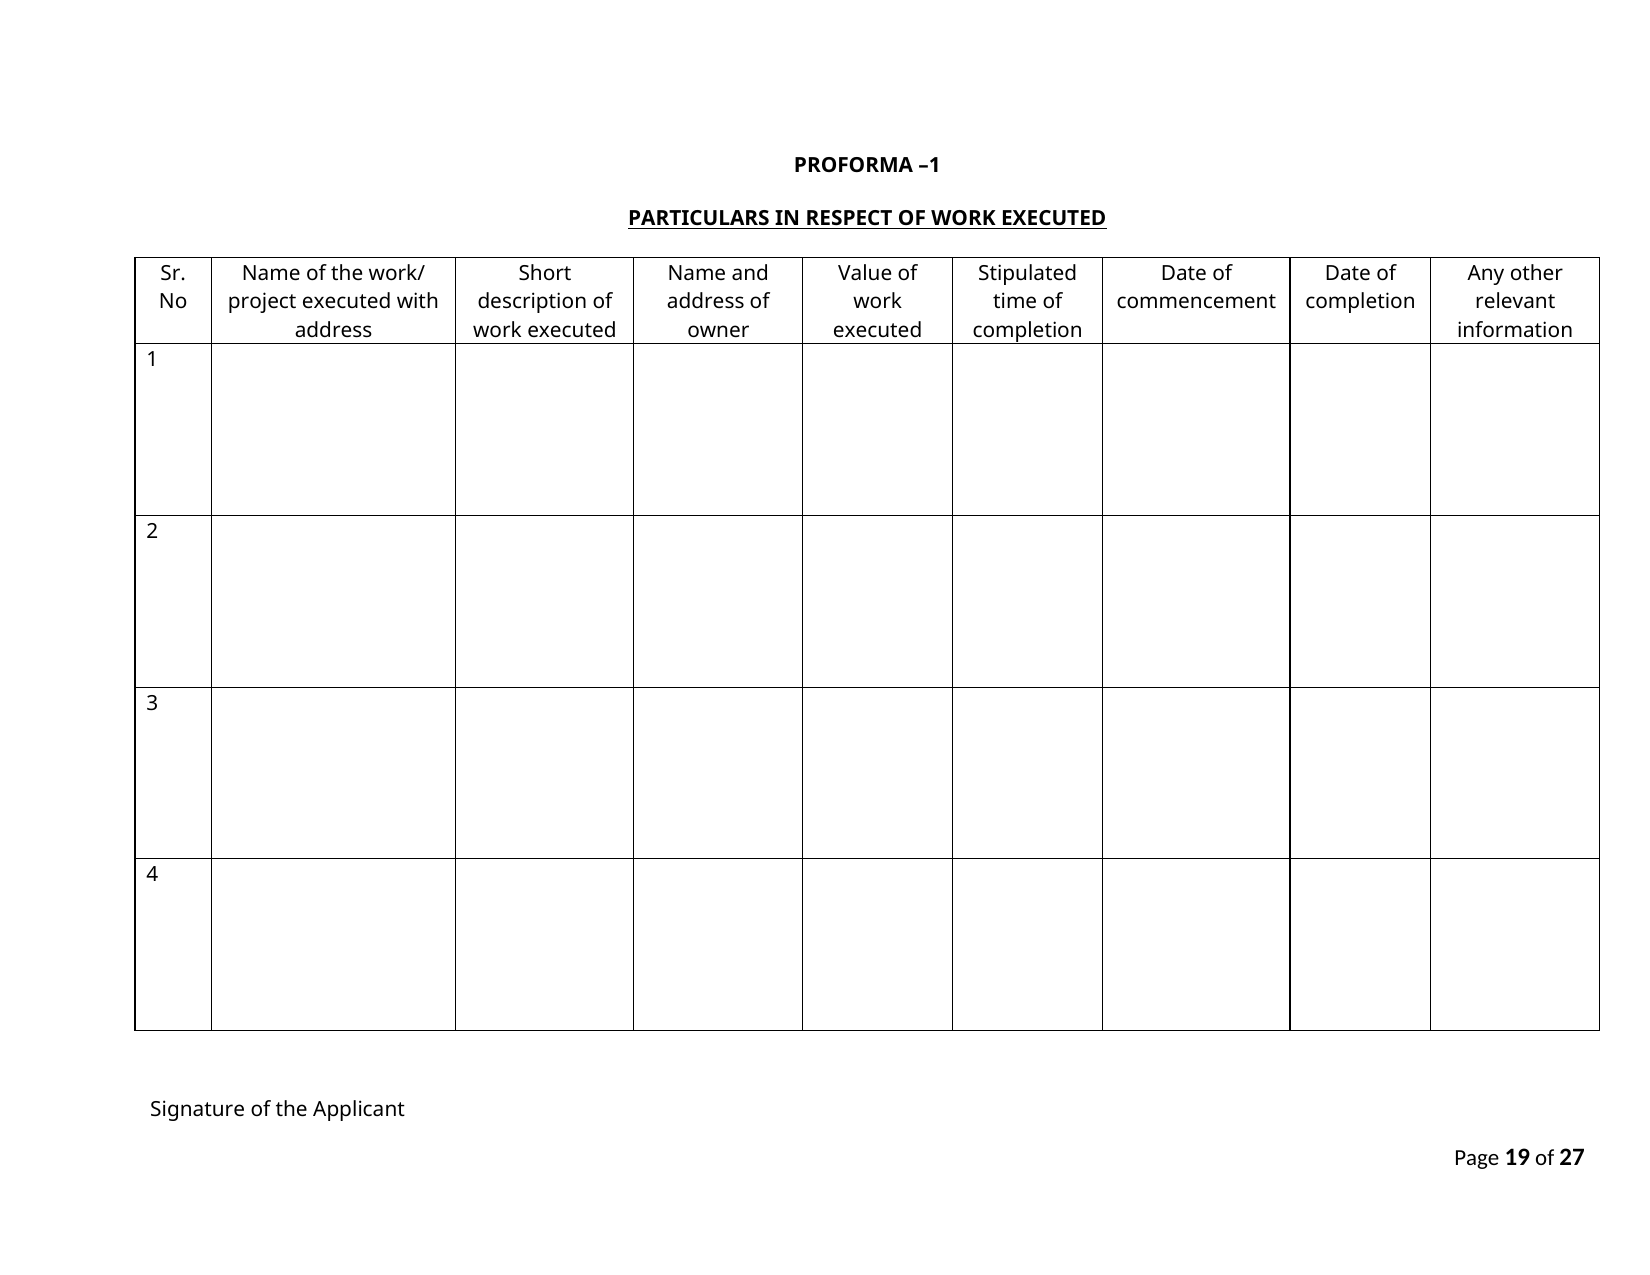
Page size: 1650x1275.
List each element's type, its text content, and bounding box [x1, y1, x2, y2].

table_cell [1431, 516, 1599, 687]
table_cell [1103, 516, 1289, 687]
table_cell [456, 859, 633, 1030]
table_cell [803, 516, 952, 687]
table_cell [1103, 859, 1289, 1030]
table_cell [1291, 516, 1430, 687]
table_header Stipulated time of completion [953, 258, 1102, 343]
table_cell [803, 688, 952, 858]
table_cell 3 [136, 688, 211, 858]
table_cell [953, 516, 1102, 687]
table_header Date of completion [1291, 258, 1430, 343]
table_header Value of work executed [803, 258, 952, 343]
table_cell [1291, 344, 1430, 515]
table_cell [953, 344, 1102, 515]
table_header Name and address of owner [634, 258, 802, 343]
table_cell [803, 344, 952, 515]
table_cell [1291, 859, 1430, 1030]
table_cell [212, 516, 455, 687]
table_cell [456, 344, 633, 515]
table_cell [803, 859, 952, 1030]
table_cell [634, 516, 802, 687]
table_cell [212, 859, 455, 1030]
table_cell [1431, 859, 1599, 1030]
table_cell [212, 344, 455, 515]
table_header Name of the work/ project executed with address [212, 258, 455, 343]
table_cell [456, 516, 633, 687]
table_cell [1291, 688, 1430, 858]
table_cell [1431, 344, 1599, 515]
text Signature of the Applicant [150, 1094, 1584, 1123]
table_header Sr. No [136, 258, 211, 343]
table_header Short description of work executed [456, 258, 633, 343]
table_cell [634, 859, 802, 1030]
table_cell [953, 859, 1102, 1030]
table_header Date of commencement [1103, 258, 1289, 343]
table_cell [634, 688, 802, 858]
table_cell [1431, 688, 1599, 858]
table_cell [953, 688, 1102, 858]
text PARTICULARS IN RESPECT OF WORK EXECUTED [150, 203, 1584, 232]
table_header Any other relevant information [1431, 258, 1599, 343]
text PROFORMA –1 [150, 150, 1584, 178]
table_cell [212, 688, 455, 858]
table_cell [1103, 688, 1289, 858]
table_cell [456, 688, 633, 858]
table_cell 1 [136, 344, 211, 515]
table_cell [1103, 344, 1289, 515]
table_cell [634, 344, 802, 515]
table_cell 2 [136, 516, 211, 687]
table_cell 4 [136, 859, 211, 1030]
